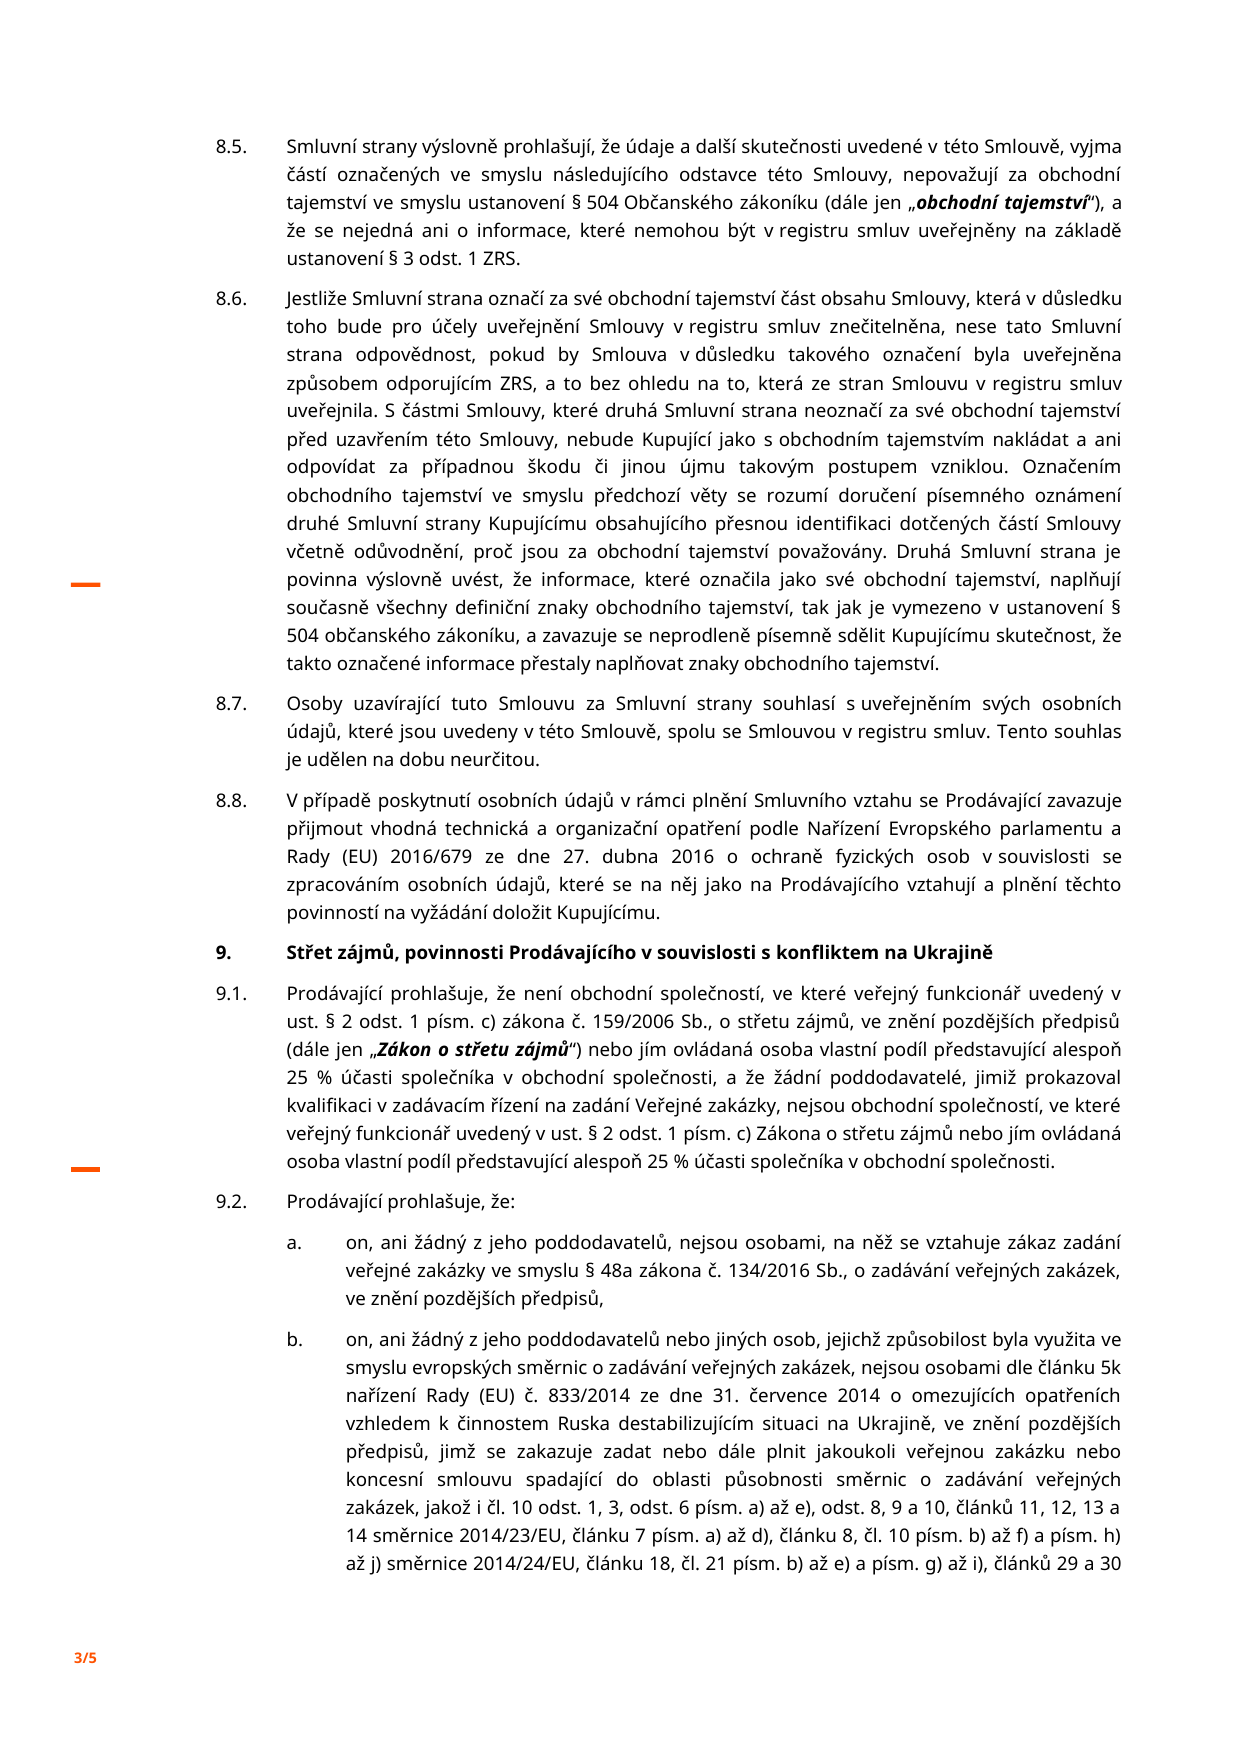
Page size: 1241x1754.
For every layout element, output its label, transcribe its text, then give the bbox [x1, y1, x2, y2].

text Smluvní strany výslovně prohlašují, že údaje a další skutečnosti uvedené v této Smlouvě, vyjma částí označených ve smyslu následujícího odstavce této Smlouvy, nepovažují za obchodní tajemství ve smyslu ustanovení § 504 Občanského zákoníku (dále jen „obchodní tajemství“), a že se nejedná ani o informace, které nemohou být v registru smluv uveřejněny na základě ustanovení § 3 odst. 1 ZRS. [216, 133, 1122, 271]
text Jestliže Smluvní strana označí za své obchodní tajemství část obsahu Smlouvy, která v důsledku toho bude pro účely uveřejnění Smlouvy v registru smluv znečitelněna, nese tato Smluvní strana odpovědnost, pokud by Smlouva v důsledku takového označení byla uveřejněna způsobem odporujícím ZRS, a to bez ohledu na to, která ze stran Smlouvu v registru smluv uveřejnila. S částmi Smlouvy, které druhá Smluvní strana neoznačí za své obchodní tajemství před uzavřením této Smlouvy, nebude Kupující jako s obchodním tajemstvím nakládat a ani odpovídat za případnou škodu či jinou újmu takovým postupem vzniklou. Označením obchodního tajemství ve smyslu předchozí věty se rozumí doručení písemného oznámení druhé Smluvní strany Kupujícímu obsahujícího přesnou identifikaci dotčených částí Smlouvy včetně odůvodnění, proč jsou za obchodní tajemství považovány. Druhá Smluvní strana je povinna výslovně uvést, že informace, které označila jako své obchodní tajemství, naplňují současně všechny definiční znaky obchodního tajemství, tak jak je vymezeno v ustanovení § 504 občanského zákoníku, a zavazuje se neprodleně písemně sdělit Kupujícímu skutečnost, že takto označené informace přestaly naplňovat znaky obchodního tajemství. [216, 286, 1122, 676]
text Prodávající prohlašuje, že není obchodní společností, ve které veřejný funkcionář uvedený v ust. § 2 odst. 1 písm. c) zákona č. 159/2006 Sb., o střetu zájmů, ve znění pozdějších předpisů (dále jen „Zákon o střetu zájmů“) nebo jím ovládaná osoba vlastní podíl představující alespoň 25 % účasti společníka v obchodní společnosti, a že žádní poddodavatelé, jimiž prokazoval kvalifikaci v zadávacím řízení na zadání Veřejné zakázky, nejsou obchodní společností, ve které veřejný funkcionář uvedený v ust. § 2 odst. 1 písm. c) Zákona o střetu zájmů nebo jím ovládaná osoba vlastní podíl představující alespoň 25 % účasti společníka v obchodní společnosti. [216, 980, 1122, 1174]
text Osoby uzavírající tuto Smlouvu za Smluvní strany souhlasí s uveřejněním svých osobních údajů, které jsou uvedeny v této Smlouvě, spolu se Smlouvou v registru smluv. Tento souhlas je udělen na dobu neurčitou. [216, 691, 1122, 772]
text Prodávající prohlašuje, že: [216, 1189, 1122, 1214]
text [286, 1326, 1122, 1576]
text on, ani žádný z jeho poddodavatelů, nejsou osobami, na něž se vztahuje zákaz zadání veřejné zakázky ve smyslu § 48a zákona č. 134/2016 Sb., o zadávání veřejných zakázek, ve znění pozdějších předpisů, [286, 1229, 1122, 1311]
subtitle Střet zájmů, povinnosti Prodávajícího v souvislosti s konfliktem na Ukrajině [216, 940, 1122, 965]
text V případě poskytnutí osobních údajů v rámci plnění Smluvního vztahu se Prodávající zavazuje přijmout vhodná technická a organizační opatření podle Nařízení Evropského parlamentu a Rady (EU) 2016/679 ze dne 27. dubna 2016 o ochraně fyzických osob v souvislosti se zpracováním osobních údajů, které se na něj jako na Prodávajícího vztahují a plnění těchto povinností na vyžádání doložit Kupujícímu. [216, 787, 1122, 925]
